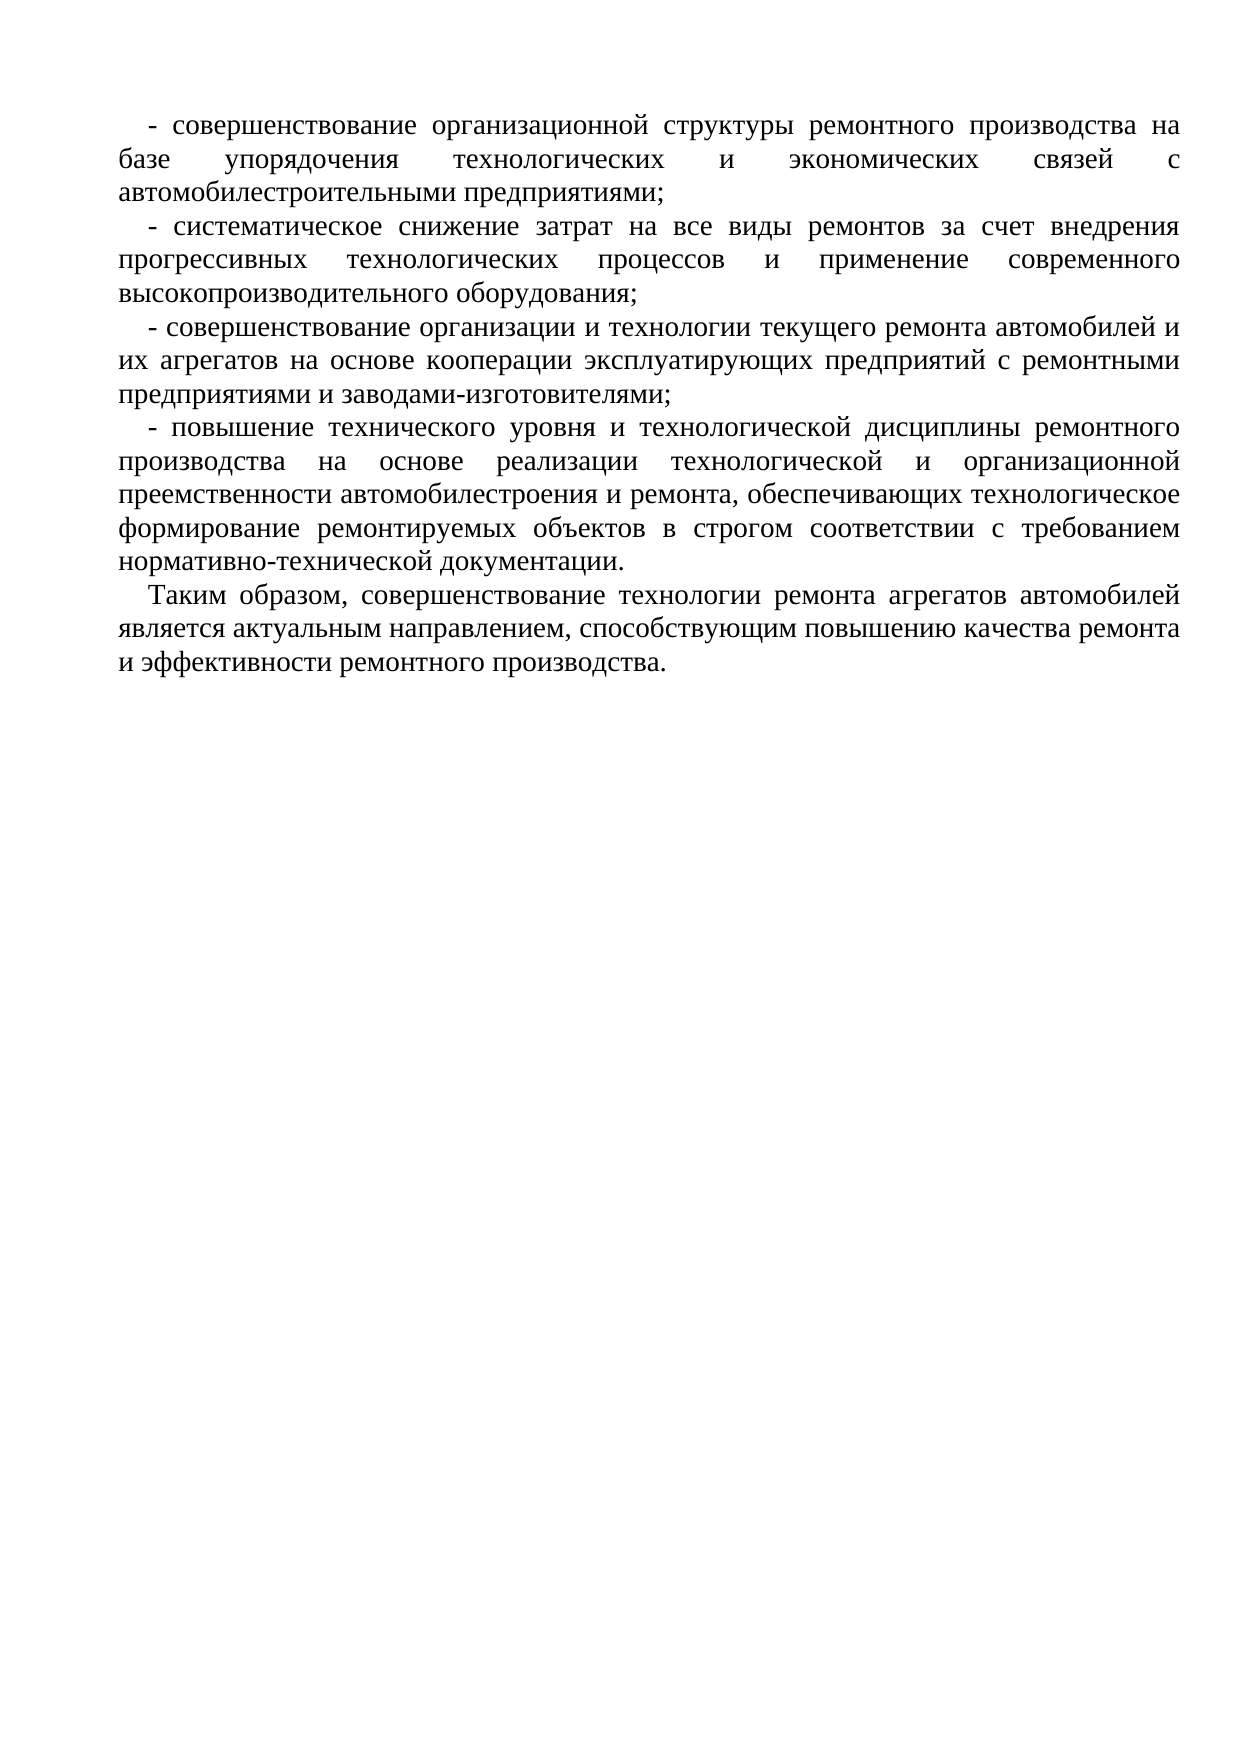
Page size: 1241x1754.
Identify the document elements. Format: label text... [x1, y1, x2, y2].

text - систематическое снижение затрат на все виды ремонтов за счет внедрения прогрессивных технологических процессов и применение современного высокопроизводительного оборудования; [118, 208, 1181, 309]
text - повышение технического уровня и технологической дисциплины ремонтного производства на основе реализации технологической и организационной преемственности автомобилестроения и ремонта, обеспечивающих технологическое формирование ремонтируемых объектов в строгом соответствии с требованием нормативно-технической документации. [118, 409, 1181, 577]
text Таким образом, совершенствование технологии ремонта агрегатов автомобилей является актуальным направлением, способствующим повышению качества ремонта и эффективности ремонтного производства. [118, 577, 1181, 678]
text - совершенствование организационной структуры ремонтного производства на базе упорядочения технологических и экономических связей с автомобилестроительными предприятиями; [118, 107, 1181, 208]
text - совершенствование организации и технологии текущего ремонта автомобилей и их агрегатов на основе кооперации эксплуатирующих предприятий с ремонтными предприятиями и заводами-изготовителями; [118, 309, 1181, 409]
